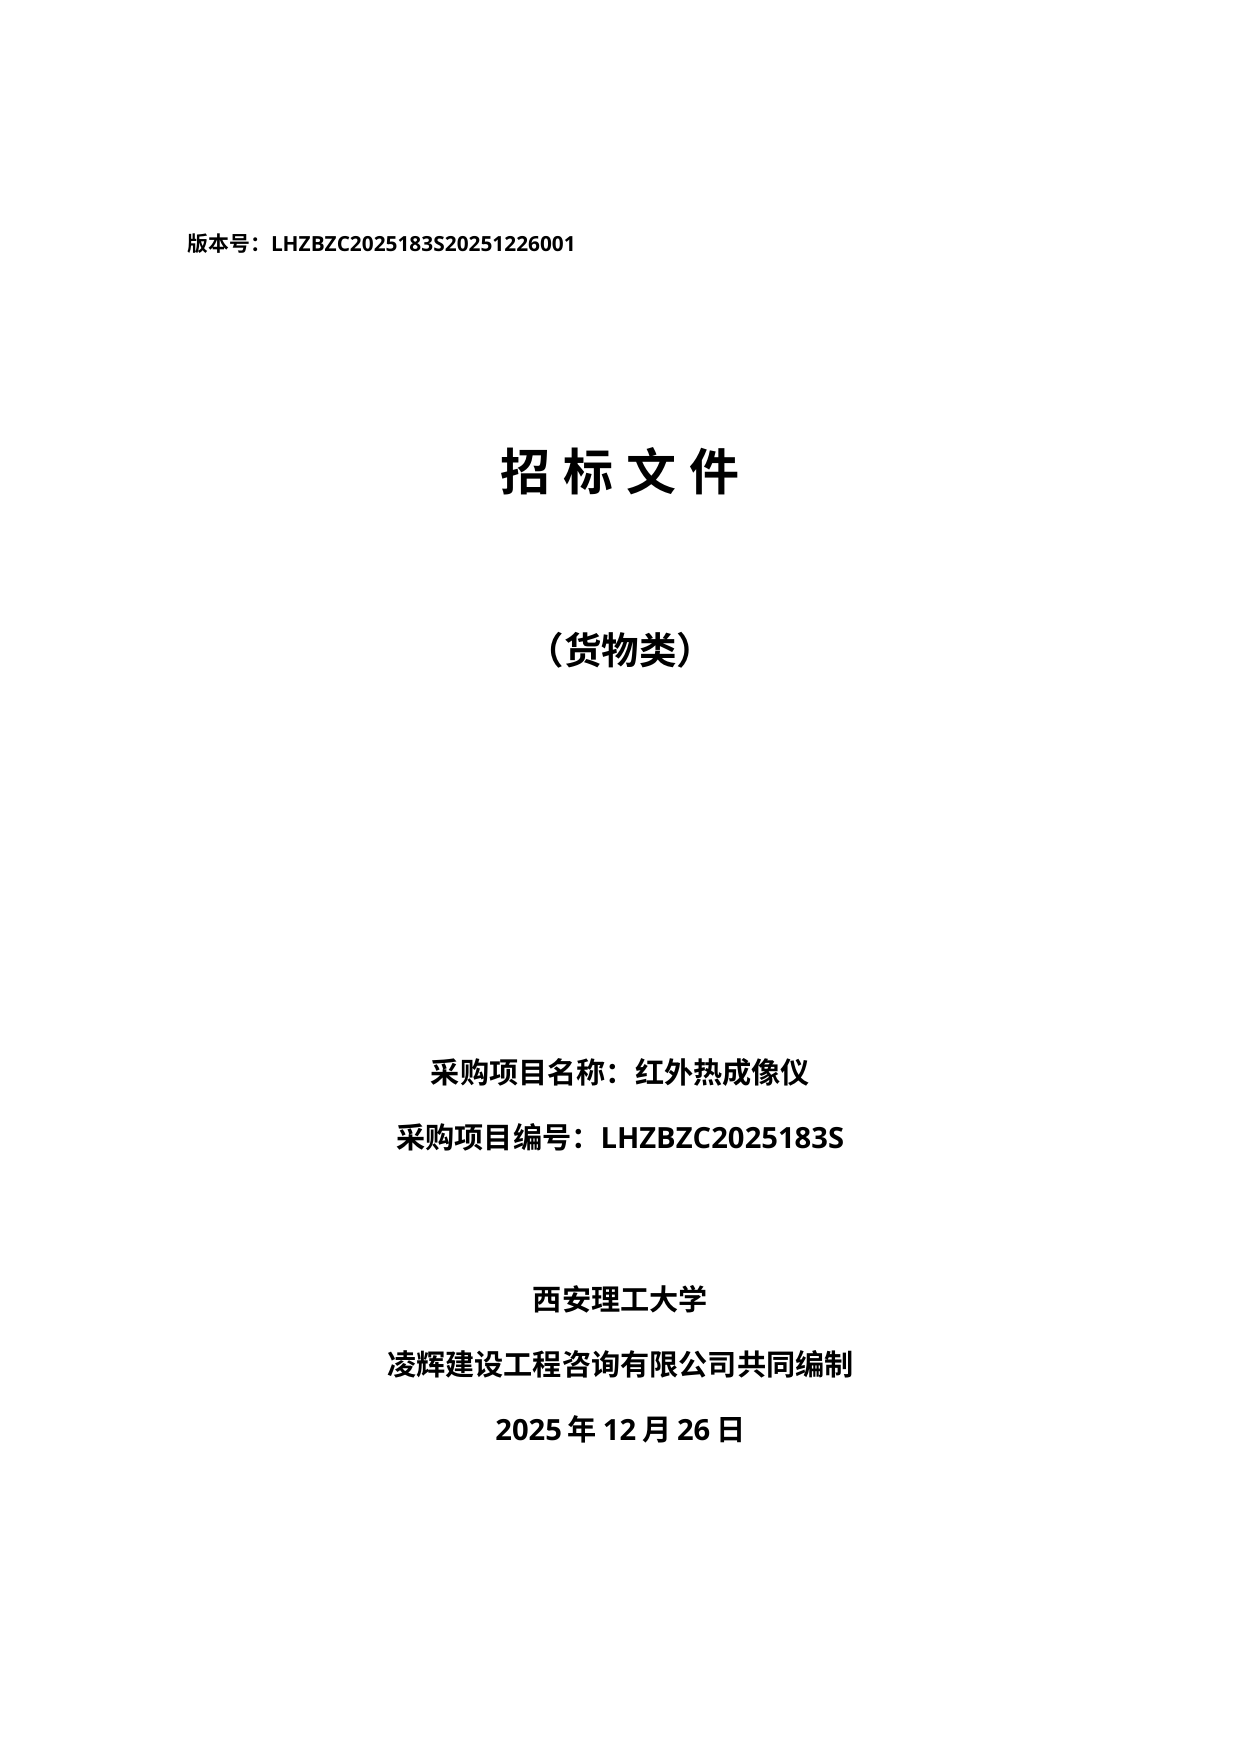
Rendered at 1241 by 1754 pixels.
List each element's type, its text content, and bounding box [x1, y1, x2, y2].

text 西安理工大学 [187, 1267, 1053, 1332]
text 招 标 文 件 [187, 422, 1053, 617]
text 凌辉建设工程咨询有限公司共同编制 [187, 1332, 1053, 1397]
text 2025年12月26日 [187, 1397, 1053, 1462]
text （货物类） [187, 617, 1053, 1039]
text 版本号：LHZBZC2025183S20251226001 [187, 227, 1053, 422]
text 采购项目名称：红外热成像仪 [187, 1039, 1053, 1104]
text 采购项目编号：LHZBZC2025183S [187, 1104, 1053, 1267]
